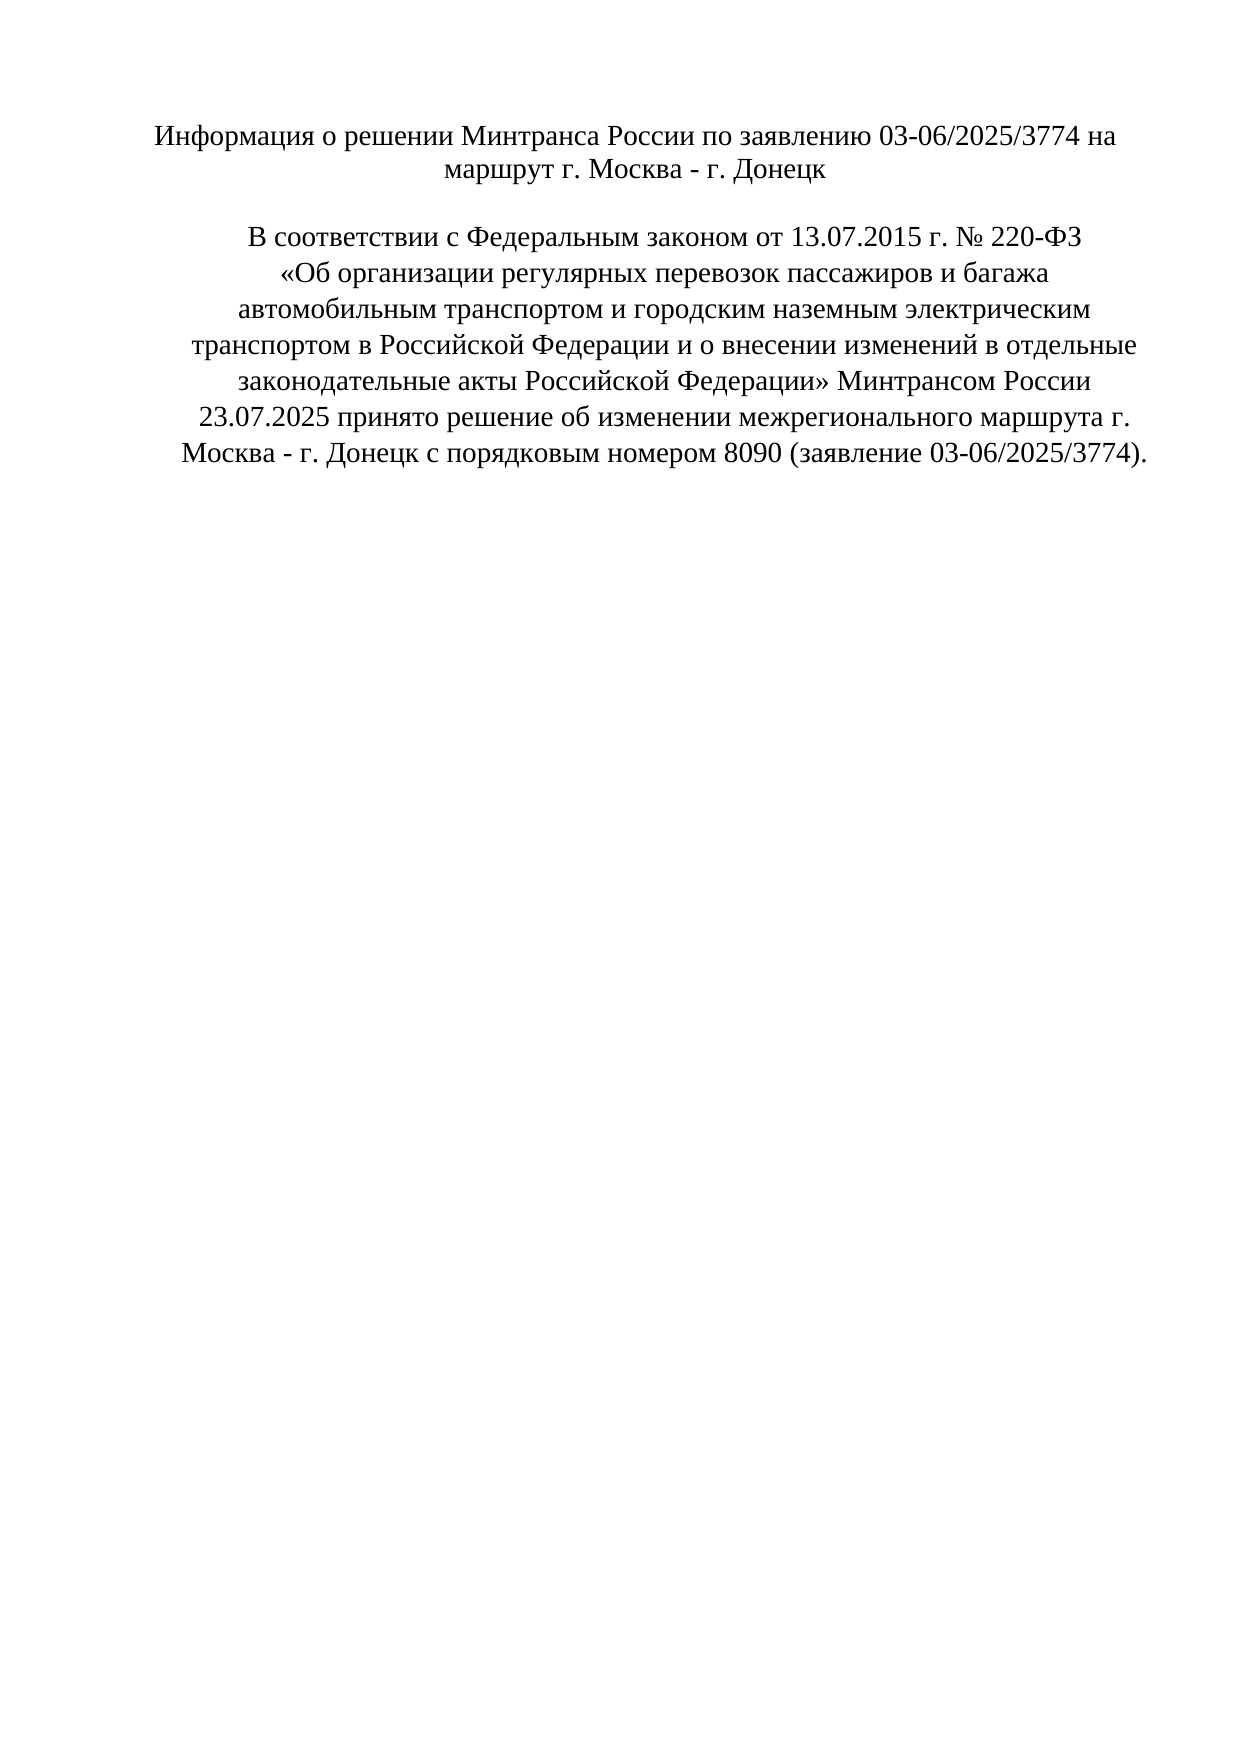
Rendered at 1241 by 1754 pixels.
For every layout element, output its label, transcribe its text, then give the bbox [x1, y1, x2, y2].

text В соответствии с Федеральным законом от 13.07.2015 г. № 220-ФЗ «Об организации регулярных перевозок пассажиров и багажа автомобильным транспортом и городским наземным электрическим транспортом в Российской Федерации и о внесении изменений в отдельные законодательные акты Российской Федерации» Минтрансом России 23.07.2025 принято решение об изменении межрегионального маршрута г. Москва - г. Донецк с порядковым номером 8090 (заявление 03-06/2025/3774). [177, 219, 1152, 469]
text Информация о решении Минтранса России по заявлению 03-06/2025/3774 на маршрут г. Москва - г. Донецк [118, 118, 1152, 185]
